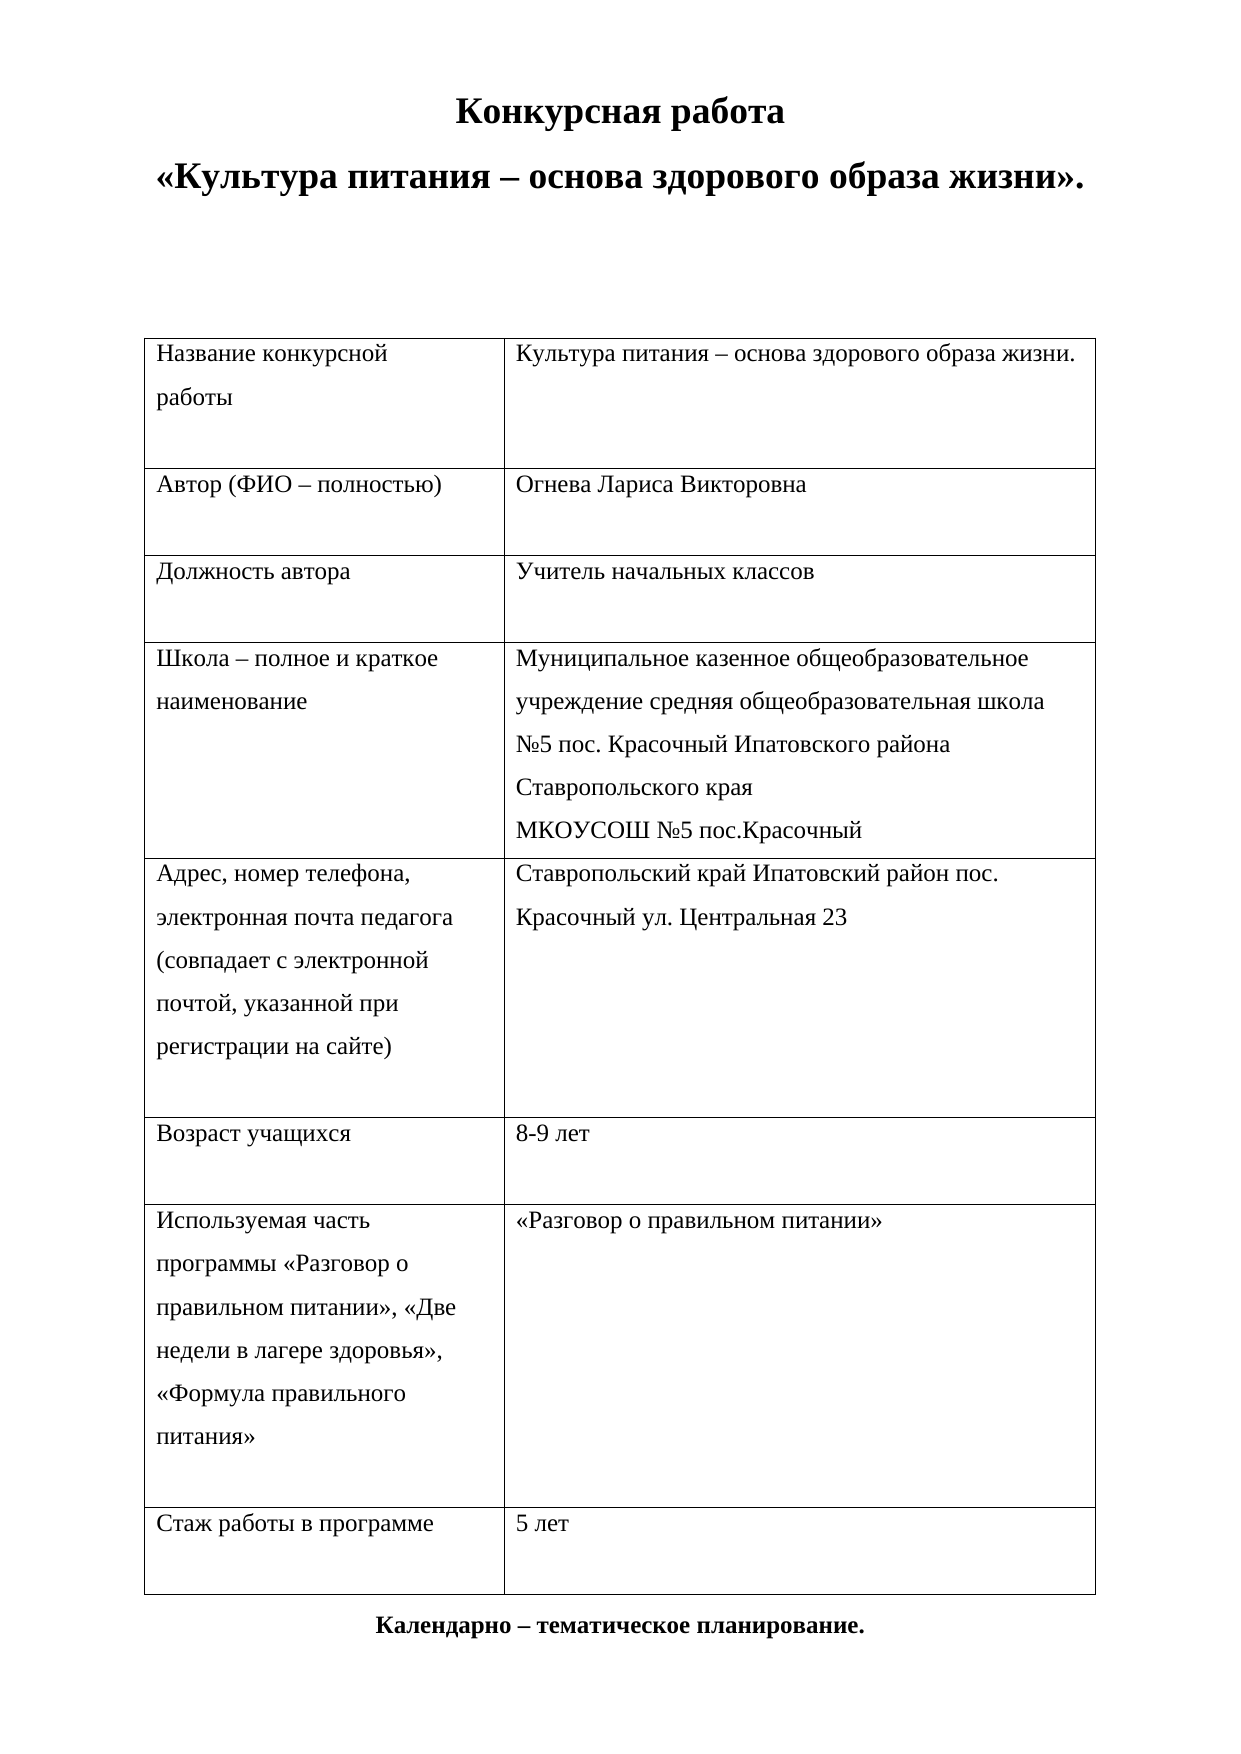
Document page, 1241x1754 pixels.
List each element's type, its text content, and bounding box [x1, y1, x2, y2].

table_cell 5 лет [505, 1508, 1095, 1594]
table_cell Адрес, номер телефона, электронная почта педагога (совпадает с электронной почтой, указанной при регистрации на сайте) [145, 859, 504, 1117]
table_cell Должность автора [145, 556, 504, 642]
table_cell Стаж работы в программе [145, 1508, 504, 1594]
table_cell Используемая часть программы «Разговор о правильном питании», «Две недели в лагере здоровья», «Формула правильного питания» [145, 1205, 504, 1507]
table_cell Ставропольский край Ипатовский район пос. Красочный ул. Центральная 23 [505, 859, 1095, 1117]
text «Культура питания – основа здорового образа жизни». [89, 153, 1152, 196]
table_cell Учитель начальных классов [505, 556, 1095, 642]
table_header Культура питания – основа здорового образа жизни. [505, 339, 1095, 468]
table_cell Огнева Лариса Викторовна [505, 469, 1095, 555]
table_cell Муниципальное казенное общеобразовательное учреждение средняя общеобразовательная школа №5 пос. Красочный Ипатовского района Ставропольского края МКОУСОШ №5 пос.Красочный [505, 643, 1095, 857]
table_header Название конкурсной работы [145, 339, 504, 468]
table_cell Школа – полное и краткое наименование [145, 643, 504, 857]
table_cell Возраст учащихся [145, 1118, 504, 1204]
text Конкурсная работа [89, 89, 1152, 132]
table_cell «Разговор о правильном питании» [505, 1205, 1095, 1507]
table_cell 8-9 лет [505, 1118, 1095, 1204]
table_cell Автор (ФИО – полностью) [145, 469, 504, 555]
text Календарно – тематическое планирование. [89, 347, 1152, 1638]
